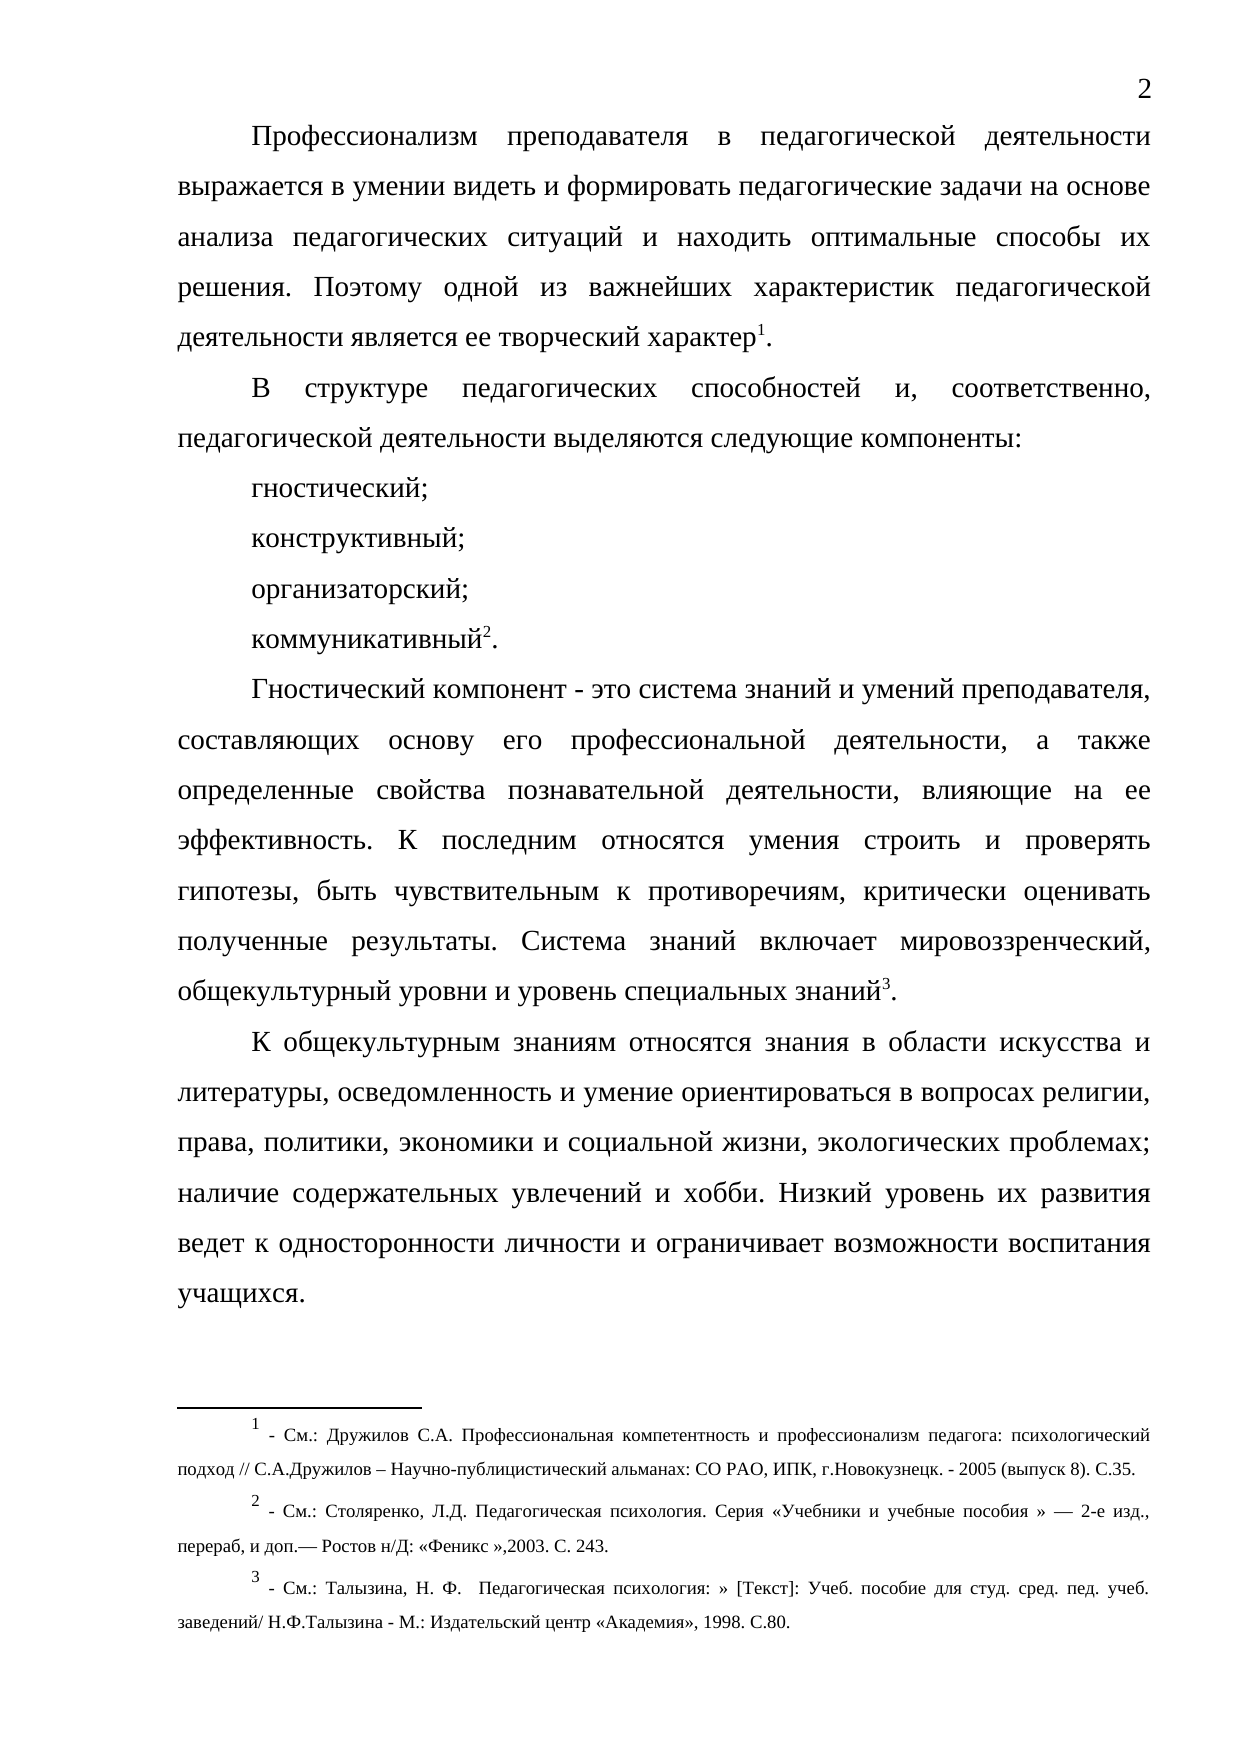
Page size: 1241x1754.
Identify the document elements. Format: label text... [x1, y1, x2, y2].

text организаторский; [177, 571, 1152, 604]
text Гностический компонент - это система знаний и умений преподавателя, составляющих основу его профессиональной деятельности, а также определенные свойства познавательной деятельности, влияющие на ее эффективность. К последним относятся умения строить и проверять гипотезы, быть чувствительным к противоречиям, критически оценивать полученные результаты. Система знаний включает мировоззренческий, общекультурный уровни и уровень специальных знаний. [177, 672, 1152, 1007]
text гностический; [177, 470, 1152, 504]
text Профессионализм преподавателя в педагогической деятельности выражается в умении видеть и формировать педагогические задачи на основе анализа педагогических ситуаций и находить оптимальные способы их решения. Поэтому одной из важнейших характеристик педагогической деятельности является ее творческий характер. [177, 118, 1152, 353]
text В структуре педагогических способностей и, соответственно, педагогической деятельности выделяются следующие компоненты: [177, 370, 1152, 453]
text конструктивный; [177, 521, 1152, 554]
text коммуникативный. [177, 621, 1152, 655]
text К общекультурным знаниям относятся знания в области искусства и литературы, осведомленность и умение ориентироваться в вопросах религии, права, политики, экономики и социальной жизни, экологических проблемах; наличие содержательных увлечений и хобби. Низкий уровень их развития ведет к односторонности личности и ограничивает возможности воспитания учащихся. [177, 1024, 1152, 1309]
